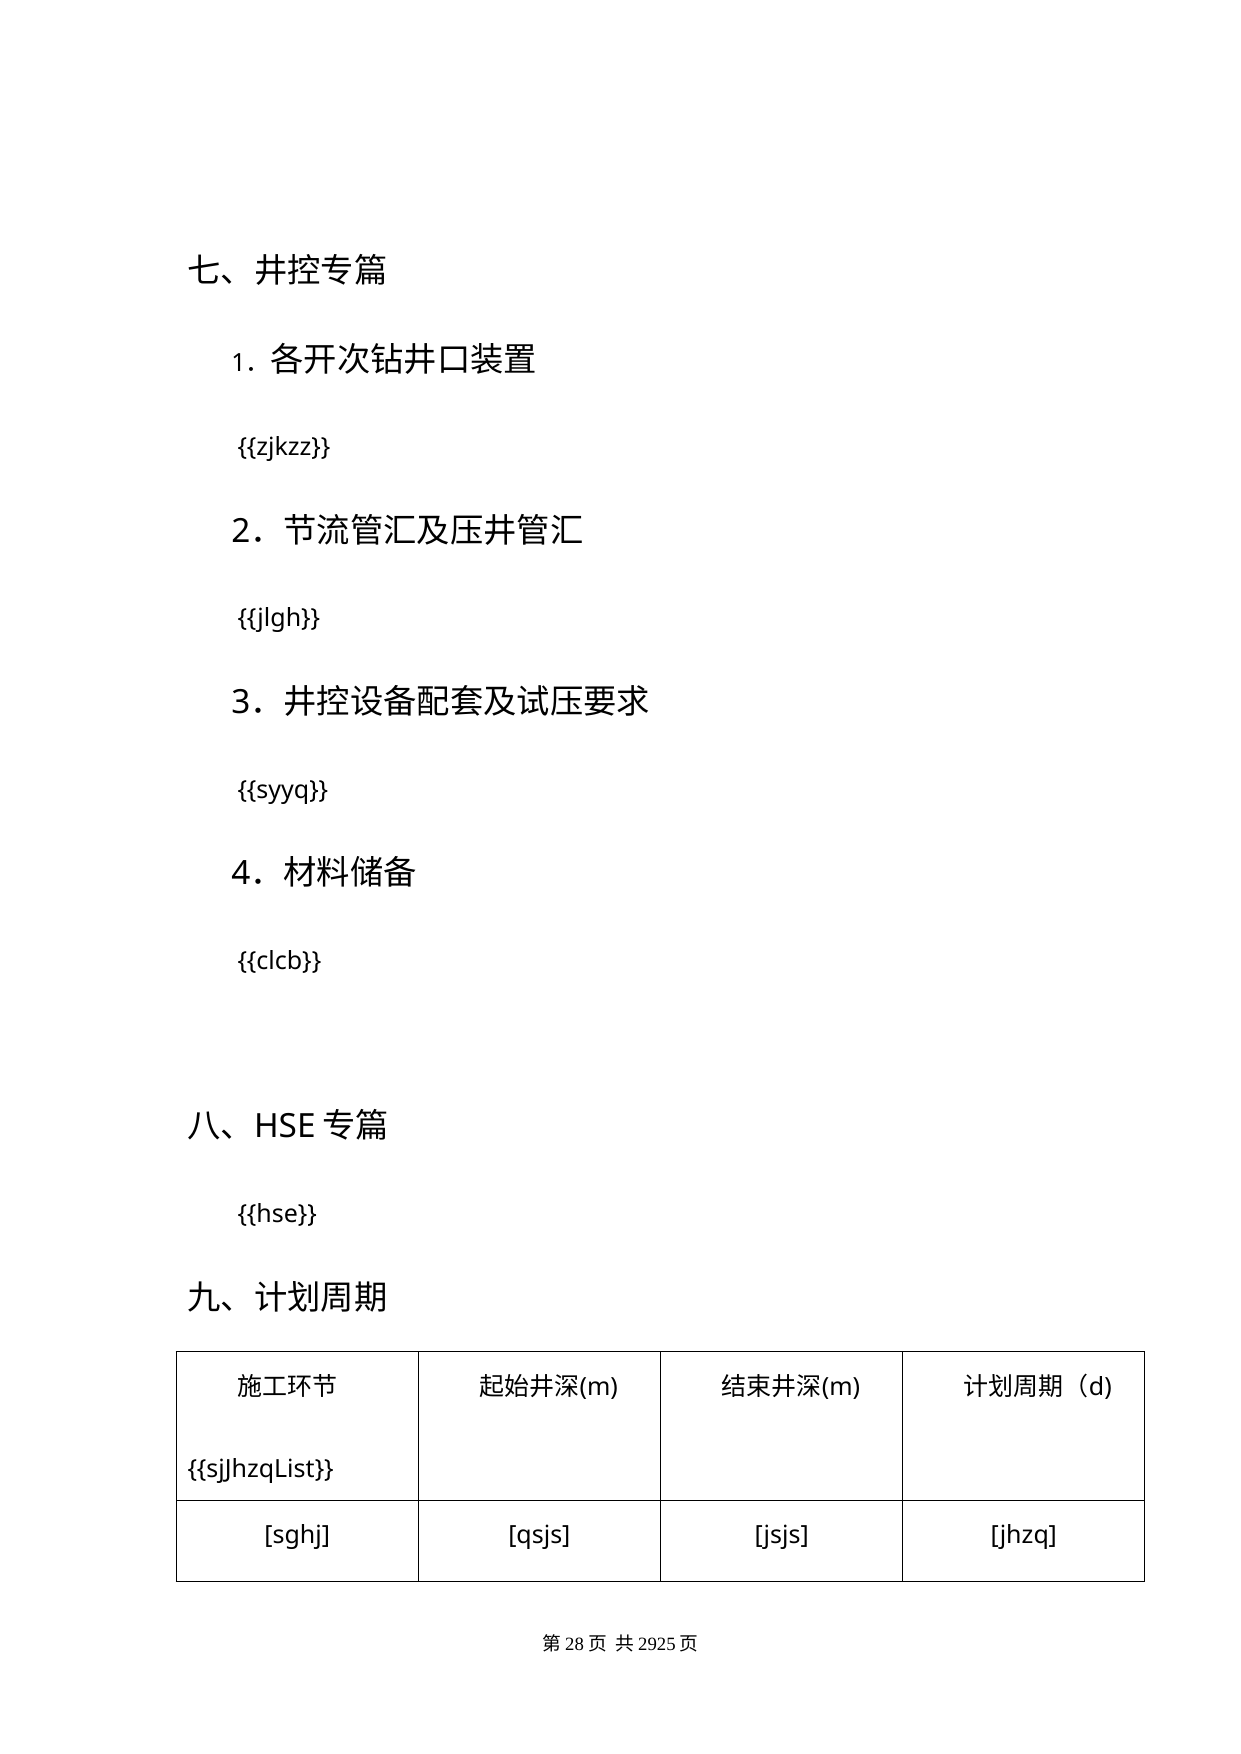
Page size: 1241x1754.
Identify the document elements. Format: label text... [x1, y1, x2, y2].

text {{jlgh}} [187, 585, 1053, 650]
subtitle 各开次钻井口装置 [187, 324, 1053, 389]
table_cell [qsjs] [419, 1501, 660, 1581]
table_header 计划周期（d) [903, 1352, 1144, 1500]
text {{hse}} [187, 1180, 1053, 1245]
text {{syyq}} [187, 756, 1053, 821]
text {{clcb}} [187, 927, 1053, 992]
table_cell [sghj] [177, 1501, 418, 1581]
subtitle 计划周期 [187, 1262, 1053, 1327]
table_header 施工环节 {{sjJhzqList}} [177, 1352, 418, 1500]
subtitle 井控专篇 [187, 235, 1053, 300]
table_cell [jsjs] [661, 1501, 902, 1581]
subtitle 材料储备 [187, 838, 1053, 903]
subtitle 节流管汇及压井管汇 [187, 496, 1053, 561]
table_header 起始井深(m) [419, 1352, 660, 1500]
table_cell [jhzq] [903, 1501, 1144, 1581]
table_header 结束井深(m) [661, 1352, 902, 1500]
subtitle 井控设备配套及试压要求 [187, 667, 1053, 732]
subtitle HSE专篇 [187, 1091, 1053, 1156]
text {{zjkzz}} [187, 413, 1053, 478]
